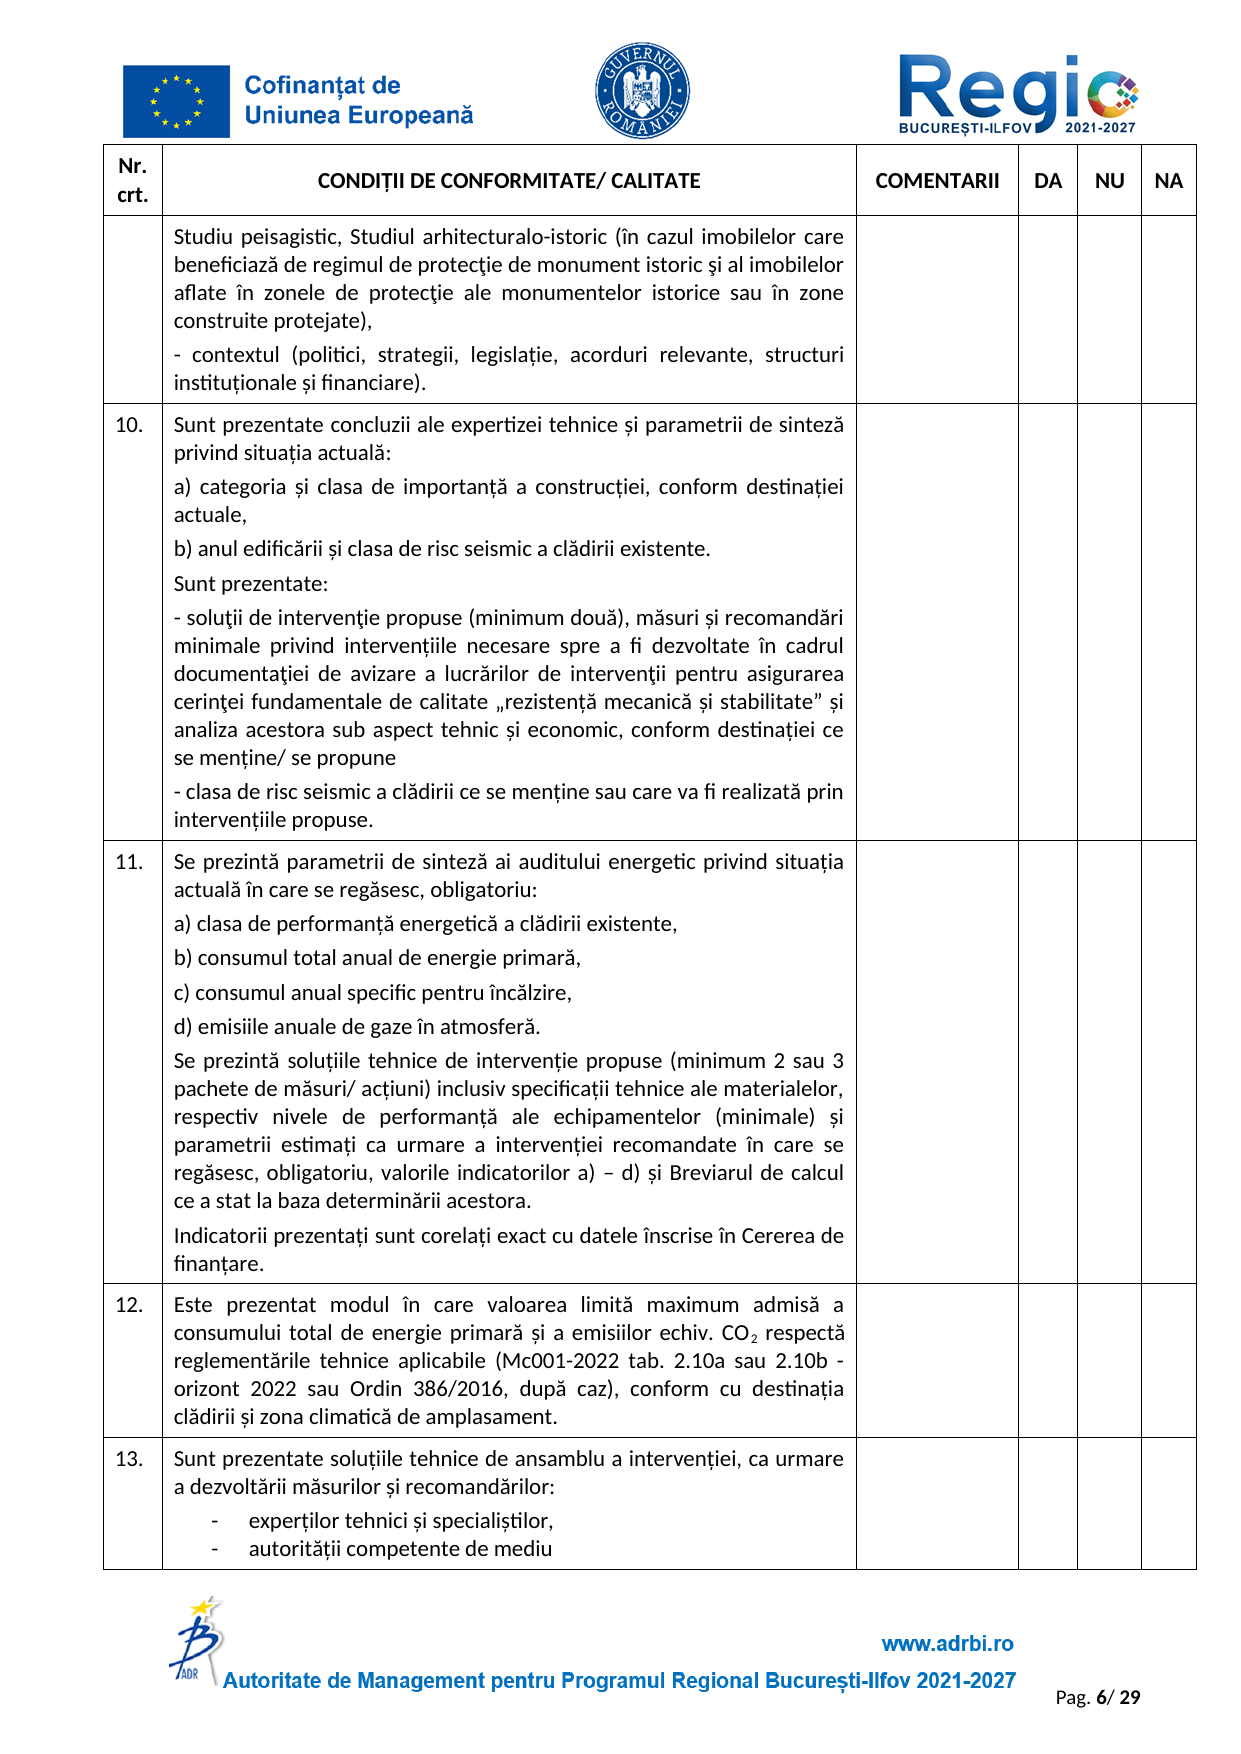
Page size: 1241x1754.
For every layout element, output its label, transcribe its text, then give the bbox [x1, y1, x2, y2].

table_cell Este prezentat modul în care valoarea limită maximum admisă a consumului total de energie primară și a emisiilor echiv. CO2 respectă reglementările tehnice aplicabile (Mc001-2022 tab. 2.10a sau 2.10b - orizont 2022 sau Ordin 386/2016, după caz), conform cu destinația clădirii și zona climatică de amplasament. [163, 1284, 856, 1437]
table_cell [1078, 1284, 1141, 1437]
table_cell [857, 404, 1018, 840]
table_cell [104, 1438, 162, 1568]
table_cell [1019, 216, 1077, 403]
table_cell [857, 841, 1018, 1283]
table_header CONDIȚII DE CONFORMITATE/ CALITATE [163, 145, 856, 215]
table_cell [104, 216, 162, 403]
table_cell [1142, 1438, 1196, 1568]
table_cell [857, 1438, 1018, 1568]
table_cell [1019, 841, 1077, 1283]
table_header COMENTARII [857, 145, 1018, 215]
table_cell [1078, 216, 1141, 403]
table_cell [104, 1284, 162, 1437]
table_cell [104, 404, 162, 840]
table_cell [1019, 1284, 1077, 1437]
table_cell [1019, 1438, 1077, 1568]
table_cell [1142, 216, 1196, 403]
table_header NU [1078, 145, 1141, 215]
table_cell [104, 841, 162, 1283]
table_cell [1078, 1438, 1141, 1568]
table_cell [1078, 404, 1141, 840]
table_cell [857, 1284, 1018, 1437]
table_cell [1078, 841, 1141, 1283]
table_header DA [1019, 145, 1077, 215]
table_cell [1019, 404, 1077, 840]
table_cell [1142, 841, 1196, 1283]
table_header NA [1142, 145, 1196, 215]
table_cell Se prezintă parametrii de sinteză ai auditului energetic privind situația actuală în care se regăsesc, obligatoriu: a) clasa de performanță energetică a clădirii existente, b) consumul total anual de energie primară, c) consumul anual specific pentru încălzire, d) emisiile anuale de gaze în atmosferă. Se prezintă soluțiile tehnice de intervenție propuse (minimum 2 sau 3 pachete de măsuri/ acțiuni) inclusiv specificații tehnice ale materialelor, respectiv nivele de performanță ale echipamentelor (minimale) și parametrii estimați ca urmare a intervenției recomandate în care se regăsesc, obligatoriu, valorile indicatorilor a) – d) și Breviarul de calcul ce a stat la baza determinării acestora. Indicatorii prezentați sunt corelați exact cu datele înscrise în Cererea de finanțare. [163, 841, 856, 1283]
table_header Nr. crt. [104, 145, 162, 215]
table_cell Sunt prezentate concluzii ale expertizei tehnice și parametrii de sinteză privind situația actuală: a) categoria și clasa de importanță a construcției, conform destinației actuale, b) anul edificării și clasa de risc seismic a clădirii existente. Sunt prezentate: - soluţii de intervenţie propuse (minimum două), măsuri și recomandări minimale privind intervențiile necesare spre a fi dezvoltate în cadrul documentaţiei de avizare a lucrărilor de intervenţii pentru asigurarea cerinţei fundamentale de calitate „rezistență mecanică și stabilitate” și analiza acestora sub aspect tehnic și economic, conform destinației ce se menține/ se propune - clasa de risc seismic a clădirii ce se menține sau care va fi realizată prin intervențiile propuse. [163, 404, 856, 840]
picture [118, 41, 1141, 144]
table_cell [1142, 404, 1196, 840]
table_cell [1142, 1284, 1196, 1437]
picture [129, 1593, 1056, 1705]
table_cell [857, 216, 1018, 403]
